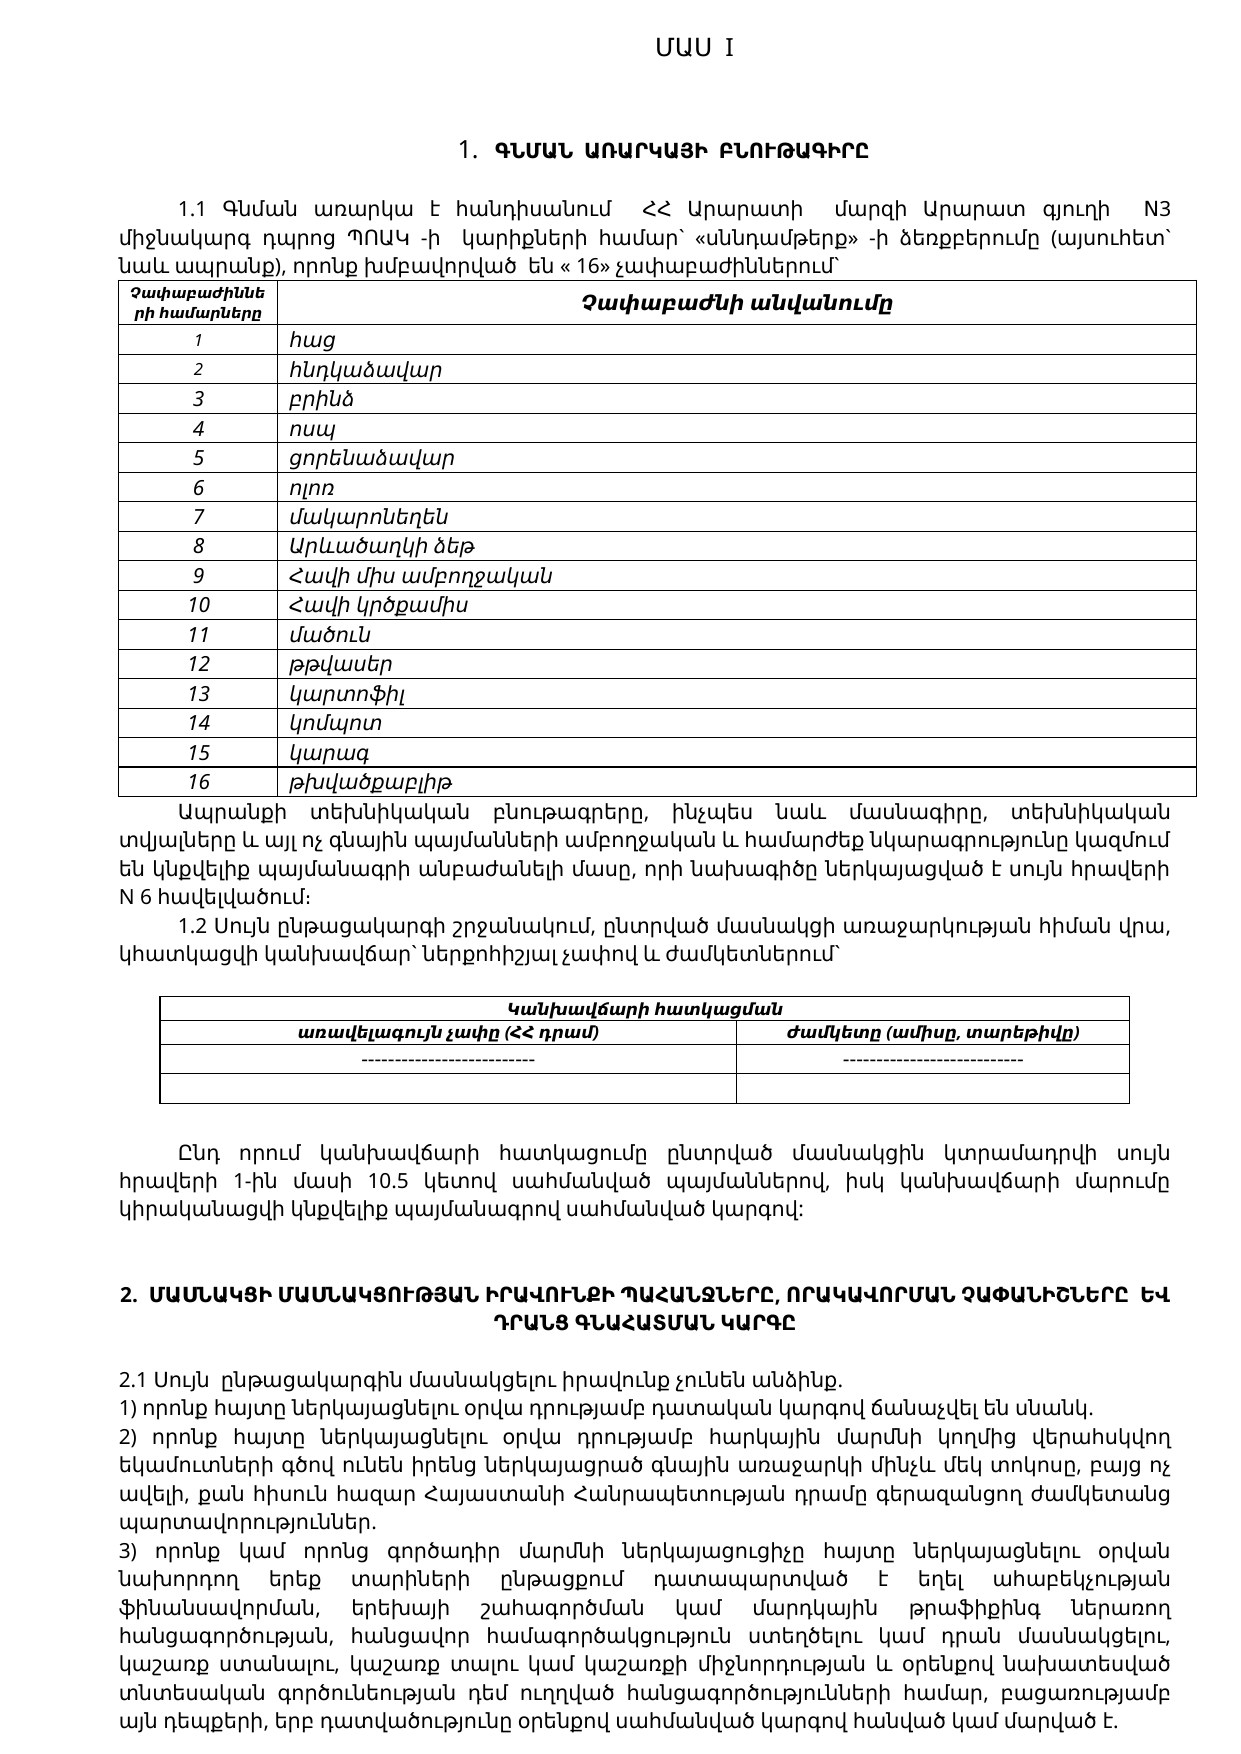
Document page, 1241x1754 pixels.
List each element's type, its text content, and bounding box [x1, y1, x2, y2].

table_header Կանխավճարի հատկացման [161, 997, 1129, 1020]
table_cell 12 [119, 650, 277, 678]
table_cell -------------------------- [161, 1045, 736, 1073]
text Ընդ որում կանխավճարի հատկացումը ընտրված մասնակցին կտրամադրվի սույն հրավերի 1-ին մասի 10.5 կետով սահմանված պայմաններով, իսկ կանխավճարի մարումը կիրականացվի կնքվելիք պայմանագրով սահմանված կարգով: [118, 1138, 1171, 1223]
table_cell 5 [119, 443, 277, 472]
table_cell [161, 1074, 736, 1102]
table_cell հնդկաձավար [278, 355, 1196, 383]
table_cell 10 [119, 591, 277, 619]
text Գնահատող հանձնաժողովի քարտուղարի էլեկտրոնային փոստի հասցեն է` nazarian.rima@mail.ru ՄԱՍ I [118, 29, 1171, 64]
table_cell ոսպ [278, 414, 1196, 442]
table_cell թթվասեր [278, 650, 1196, 678]
table_cell 4 [119, 414, 277, 442]
table_cell 1 [119, 325, 277, 354]
table_cell մածուն [278, 620, 1196, 648]
table_cell 11 [119, 620, 277, 648]
table_cell 13 [119, 679, 277, 707]
text 2.1 Սույն ընթացակարգին մասնակցելու իրավունք չունեն անձինք. [118, 1365, 1171, 1393]
table_cell 7 [119, 502, 277, 531]
text Ապրանքի տեխնիկական բնութագրերը, ինչպես նաև մասնագիրը, տեխնիկական տվյալները և այլ ոչ գնային պայմանների ամբողջական և համարժեք նկարագրությունը կազմում են կնքվելիք պայմանագրի անբաժանելի մասը, որի նախագիծը ներկայացված է սույն հրավերի N 6 հավելվածում։ [118, 797, 1171, 911]
table_cell Հավի կրծքամիս [278, 591, 1196, 619]
table_cell ցորենաձավար [278, 443, 1196, 472]
table_cell կարագ [278, 738, 1196, 766]
table_header Չափաբաժնի անվանումը [278, 281, 1196, 324]
table_cell [737, 1074, 1129, 1102]
table_cell հաց [278, 325, 1196, 354]
text 1.2 Սույն ընթացակարգի շրջանակում, ընտրված մասնակցի առաջարկության հիման վրա, կհատկացվի կանխավճար` ներքոհիշյալ չափով և ժամկետներում` [118, 911, 1171, 968]
table_cell կոմպոտ [278, 709, 1196, 737]
table_cell 2 [119, 355, 277, 383]
text 3) որոնք կամ որոնց գործադիր մարմնի ներկայացուցիչը հայտը ներկայացնելու օրվան նախորդող երեք տարիների ընթացքում դատապարտված է եղել ահաբեկչության ֆինանսավորման, երեխայի շահագործման կամ մարդկային թրաֆիքինգ ներառող հանցագործության, հանցավոր համագործակցություն ստեղծելու կամ դրան մասնակցելու, կաշառք ստանալու, կաշառք տալու կամ կաշառքի միջնորդության և օրենքով նախատեսված տնտեսական գործունեության դեմ ուղղված հանցագործությունների համար, բացառությամբ այն դեպքերի, երբ դատվածությունը օրենքով սահմանված կարգով հանված կամ մարված է. [118, 1536, 1171, 1735]
table_cell բրինձ [278, 384, 1196, 413]
table_cell 14 [119, 709, 277, 737]
table_cell 8 [119, 532, 277, 560]
table_cell --------------------------- [737, 1045, 1129, 1073]
text 2. ՄԱՍՆԱԿՑԻ ՄԱՍՆԱԿՑՈՒԹՅԱՆ ԻՐԱՎՈՒՆՔԻ ՊԱՀԱՆՋՆԵՐԸ, ՈՐԱԿԱՎՈՐՄԱՆ ՉԱՓԱՆԻՇՆԵՐԸ ԵՎ ԴՐԱՆՑ ԳՆԱՀԱՏՄԱՆ ԿԱՐԳԸ [118, 1280, 1171, 1337]
list ԳՆՄԱՆ ԱՌԱՐԿԱՅԻ ԲՆՈՒԹԱԳԻՐԸ [156, 132, 1171, 166]
table_cell ժամկետը (ամիսը, տարեթիվը) [737, 1021, 1129, 1043]
table_cell 6 [119, 473, 277, 501]
table_cell Արևածաղկի ձեթ [278, 532, 1196, 560]
table_cell մակարոնեղեն [278, 502, 1196, 531]
table_cell 3 [119, 384, 277, 413]
table_cell կարտոֆիլ [278, 679, 1196, 707]
table_cell ոլոռ [278, 473, 1196, 501]
text 1) որոնք հայտը ներկայացնելու օրվա դրությամբ դատական կարգով ճանաչվել են սնանկ. [118, 1393, 1171, 1422]
table_cell Հավի միս ամբողջական [278, 561, 1196, 589]
table_cell 9 [119, 561, 277, 589]
table_cell առավելագույն չափը (ՀՀ դրամ) [161, 1021, 736, 1043]
table_cell 16 [119, 768, 277, 796]
text 2) որոնք հայտը ներկայացնելու օրվա դրությամբ հարկային մարմնի կողմից վերահսկվող եկամուտների գծով ունեն իրենց ներկայացրած գնային առաջարկի մինչև մեկ տոկոսը, բայց ոչ ավելի, քան հիսուն հազար Հայաստանի Հանրապետության դրամը գերազանցող ժամկետանց պարտավորություններ. [118, 1422, 1171, 1536]
table_cell 15 [119, 738, 277, 766]
table_cell թխվածքաբլիթ [278, 768, 1196, 796]
table_header Չափաբաժինների համարները [119, 281, 277, 324]
subtitle 1.1 Գնման առարկա է հանդիսանում ՀՀ Արարատի մարզի Արարատ գյուղի N3 միջնակարգ դպրոց ՊՈԱԿ -ի կարիքների համար` «սննդամթերք» -ի ձեռքբերումը (այսուհետ` նաև ապրանք), որոնք խմբավորված են « 16» չափաբաժիններում` [118, 194, 1171, 279]
